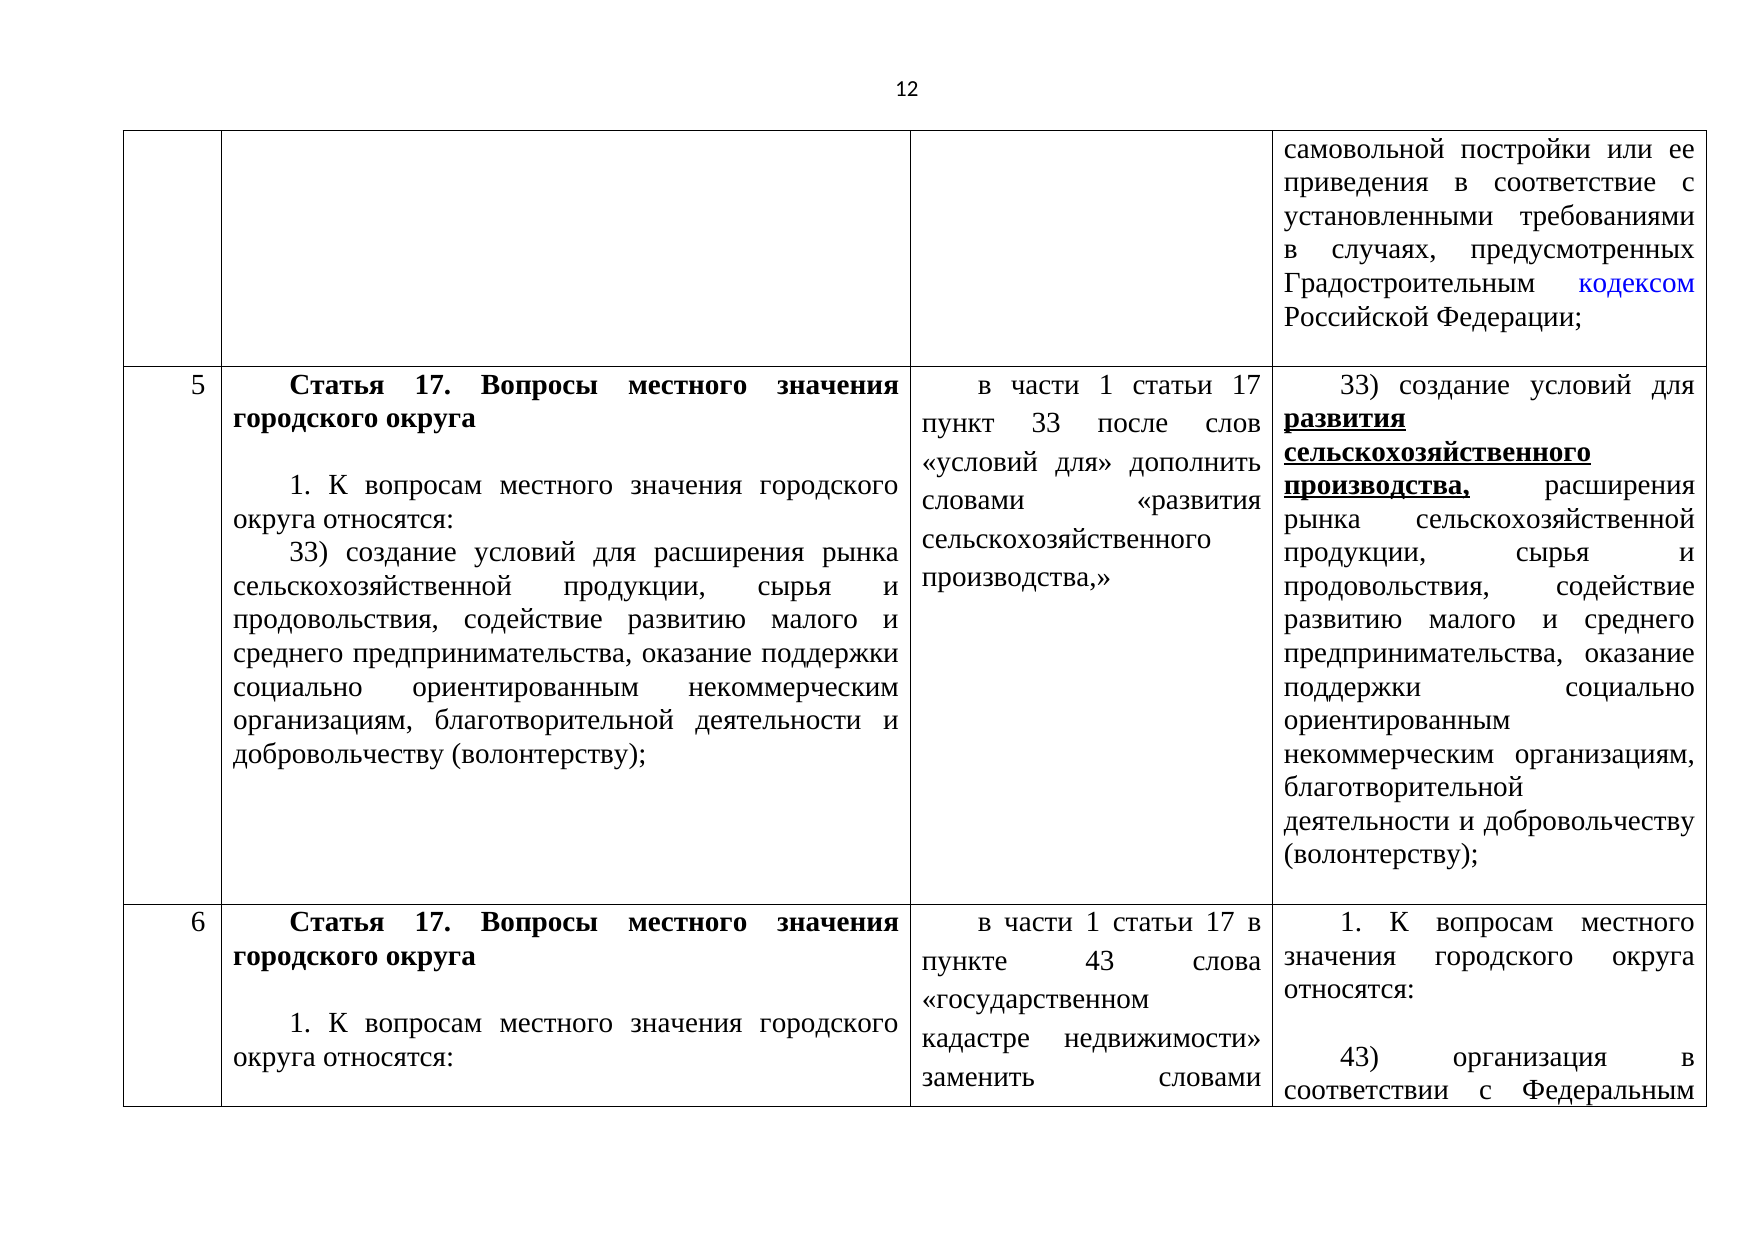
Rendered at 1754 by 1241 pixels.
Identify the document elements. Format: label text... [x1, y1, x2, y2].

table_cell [911, 905, 1272, 1106]
table_cell 5 [124, 367, 221, 903]
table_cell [911, 131, 1272, 366]
table_cell в части 1 статьи 17 пункт 33 после слов «условий для» дополнить словами «развития сельскохозяйственного производства,» [911, 367, 1272, 903]
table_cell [1273, 905, 1706, 1106]
table_cell 4 [124, 131, 221, 366]
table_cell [222, 905, 910, 1106]
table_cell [222, 131, 910, 366]
table_cell 33) создание условий для развития сельскохозяйственного производства, расширения рынка сельскохозяйственной продукции, сырья и продовольствия, содействие развитию малого и среднего предпринимательства, оказание поддержки социально ориентированным некоммерческим организациям, благотворительной деятельности и добровольчеству (волонтерству); [1273, 367, 1706, 903]
table_cell Статья 17. Вопросы местного значения городского округа 1. К вопросам местного значения городского округа относятся: 33) создание условий для расширения рынка сельскохозяйственной продукции, сырья и продовольствия, содействие развитию малого и среднего предпринимательства, оказание поддержки социально ориентированным некоммерческим организациям, благотворительной деятельности и добровольчеству (волонтерству); [222, 367, 910, 903]
table_cell 6 [124, 905, 221, 1106]
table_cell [1273, 131, 1706, 366]
